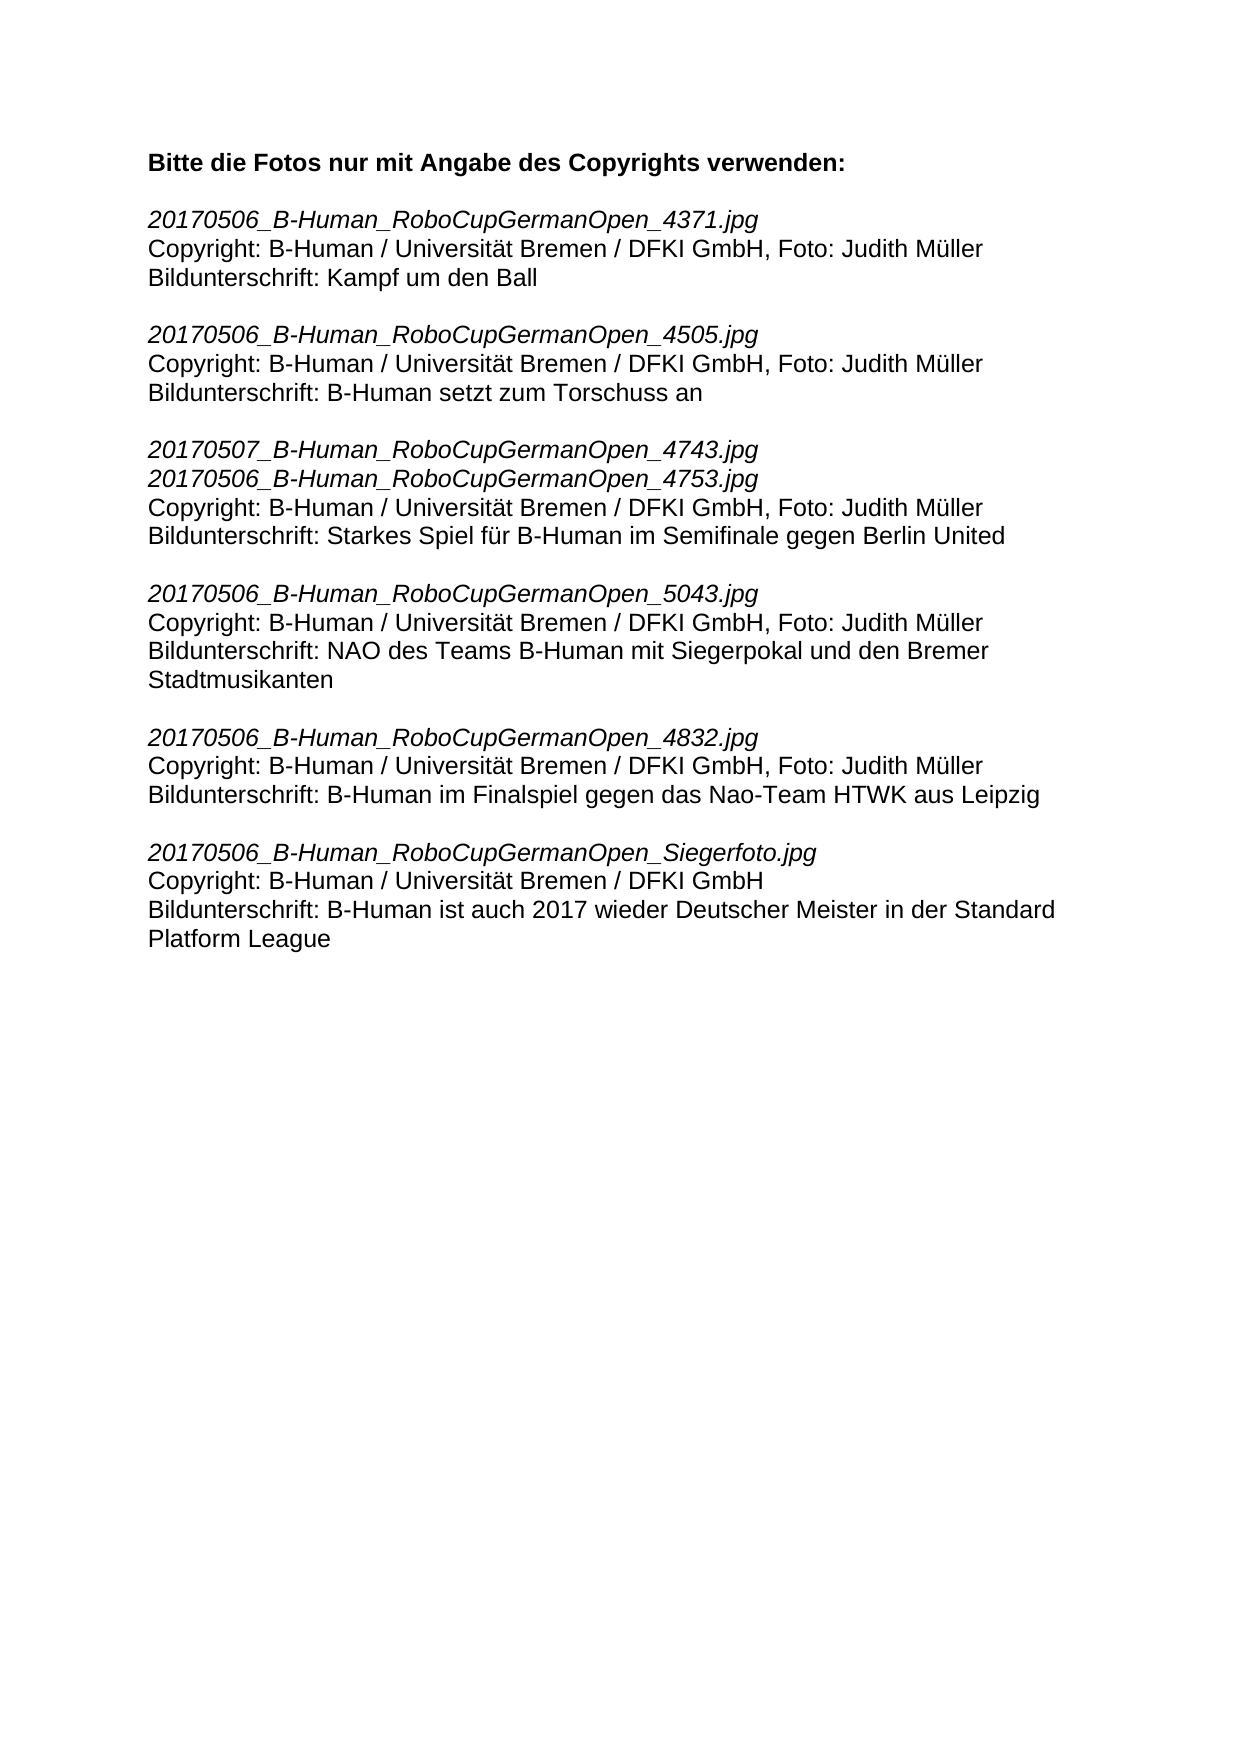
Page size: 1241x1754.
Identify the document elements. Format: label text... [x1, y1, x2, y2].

text Bildunterschrift: B-Human ist auch 2017 wieder Deutscher Meister in der Standard Platform League [148, 895, 1093, 953]
text Bildunterschrift: NAO des Teams B-Human mit Siegerpokal und den Bremer Stadtmusikanten [148, 636, 1093, 694]
text Copyright: B-Human / Universität Bremen / DFKI GmbH, Foto: Judith Müller [148, 493, 1093, 521]
text Bildunterschrift: Kampf um den Ball [148, 263, 1093, 291]
text 20170506_B-Human_RoboCupGermanOpen_5043.jpg [148, 579, 1093, 608]
text Bildunterschrift: B-Human setzt zum Torschuss an [148, 378, 1093, 406]
text Copyright: B-Human / Universität Bremen / DFKI GmbH, Foto: Judith Müller [148, 608, 1093, 636]
text Copyright: B-Human / Universität Bremen / DFKI GmbH, Foto: Judith Müller [148, 751, 1093, 780]
text Bildunterschrift: Starkes Spiel für B-Human im Semifinale gegen Berlin United [148, 521, 1093, 550]
text 20170506_B-Human_RoboCupGermanOpen_Siegerfoto.jpg [148, 838, 1093, 866]
text 20170507_B-Human_RoboCupGermanOpen_4743.jpg [148, 435, 1093, 464]
text Copyright: B-Human / Universität Bremen / DFKI GmbH [148, 866, 1093, 895]
text Copyright: B-Human / Universität Bremen / DFKI GmbH, Foto: Judith Müller [148, 349, 1093, 378]
text Bildunterschrift: B-Human im Finalspiel gegen das Nao-Team HTWK aus Leipzig [148, 780, 1093, 809]
text 20170506_B-Human_RoboCupGermanOpen_4371.jpg [148, 205, 1093, 234]
text 20170506_B-Human_RoboCupGermanOpen_4753.jpg [148, 464, 1093, 493]
text Copyright: B-Human / Universität Bremen / DFKI GmbH, Foto: Judith Müller [148, 234, 1093, 263]
text 20170506_B-Human_RoboCupGermanOpen_4505.jpg [148, 320, 1093, 349]
text Bitte die Fotos nur mit Angabe des Copyrights verwenden: [148, 148, 1093, 176]
text 20170506_B-Human_RoboCupGermanOpen_4832.jpg [148, 723, 1093, 751]
